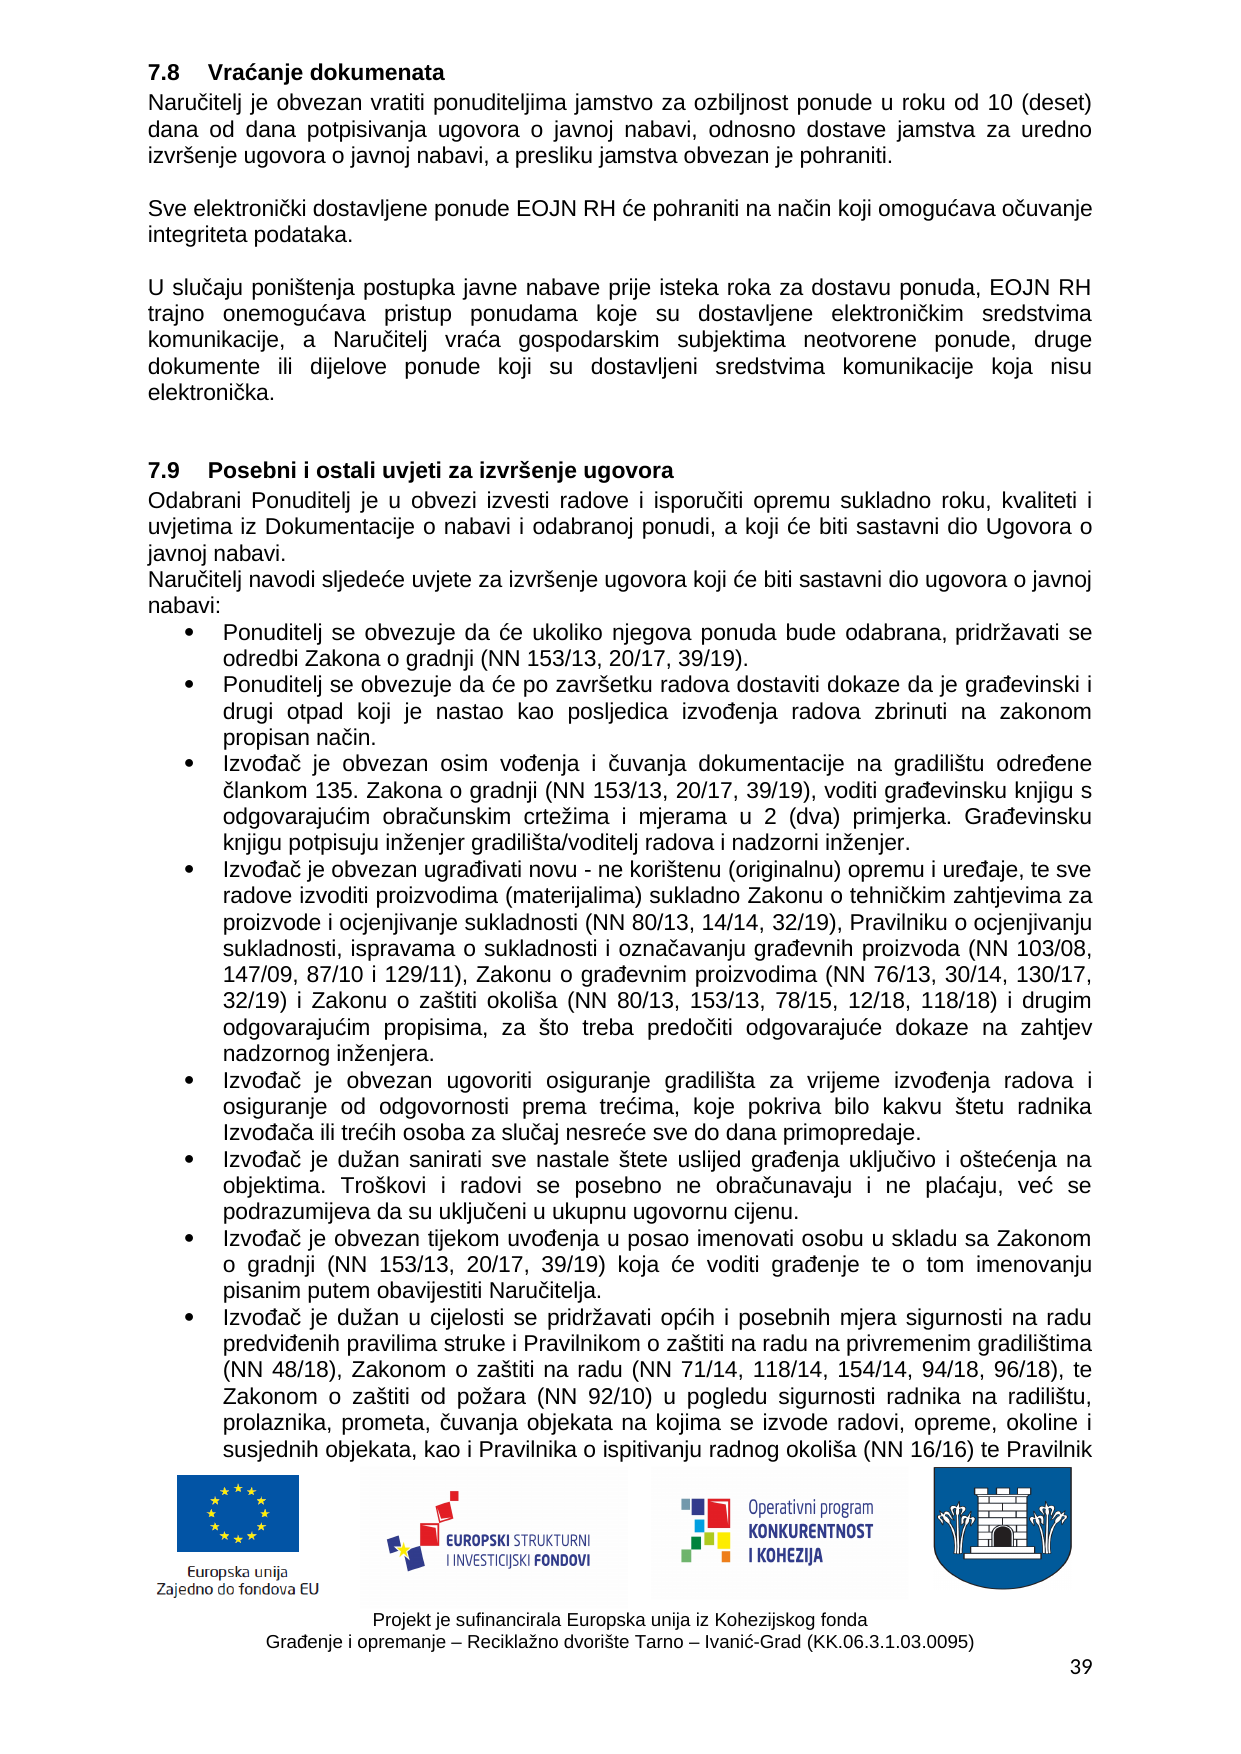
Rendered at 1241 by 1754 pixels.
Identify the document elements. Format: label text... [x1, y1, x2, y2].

subtitle Vraćanje dokumenata [148, 59, 1093, 85]
text Naručitelj je obvezan vratiti ponuditeljima jamstvo za ozbiljnost ponude u roku od 10 (deset) dana od dana potpisivanja ugovora o javnoj nabavi, odnosno dostave jamstva za uredno izvršenje ugovora o javnoj nabavi, a presliku jamstva obvezan je pohraniti. [148, 89, 1093, 168]
text Sve elektronički dostavljene ponude EOJN RH će pohraniti na način koji omogućava očuvanje integriteta podataka. [148, 195, 1093, 247]
text U slučaju poništenja postupka javne nabave prije isteka roka za dostavu ponuda, EOJN RH trajno onemogućava pristup ponudama koje su dostavljene elektroničkim sredstvima komunikacije, a Naručitelj vraća gospodarskim subjektima neotvorene ponude, druge dokumente ili dijelove ponude koji su dostavljeni sredstvima komunikacije koja nisu elektronička. [148, 274, 1093, 406]
list Izvođač je obvezan ugrađivati novu - ne korištenu (originalnu) opremu i uređaje, te sve radove izvoditi proizvodima (materijalima) sukladno Zakonu o tehničkim zahtjevima za proizvode i ocjenjivanje sukladnosti (NN 80/13, 14/14, 32/19), Pravilniku o ocjenjivanju sukladnosti, ispravama o sukladnosti i označavanju građevnih proizvoda (NN 103/08, 147/09, 87/10 i 129/11), Zakonu o građevnim proizvodima (NN 76/13, 30/14, 130/17, 32/19) i Zakonu o zaštiti okoliša (NN 80/13, 153/13, 78/15, 12/18, 118/18) i drugim odgovarajućim propisima, za što treba predočiti odgovarajuće dokaze na zahtjev nadzornog inženjera. [185, 856, 1093, 1067]
picture [147, 1466, 329, 1602]
picture [932, 1466, 1073, 1590]
list Izvođač je obvezan tijekom uvođenja u posao imenovati osobu u skladu sa Zakonom o gradnji (NN 153/13, 20/17, 39/19) koja će voditi građenje te o tom imenovanju pisanim putem obavijestiti Naručitelja. [185, 1225, 1093, 1304]
picture [359, 1466, 629, 1609]
list Ponuditelj se obvezuje da će po završetku radova dostaviti dokaze da je građevinski i drugi otpad koji je nastao kao posljedica izvođenja radova zbrinuti na zakonom propisan način. [185, 671, 1093, 750]
list Ponuditelj se obvezuje da će ukoliko njegova ponuda bude odabrana, pridržavati se odredbi Zakona o gradnji (NN 153/13, 20/17, 39/19). [185, 618, 1093, 671]
list Izvođač je obvezan osim vođenja i čuvanja dokumentacije na gradilištu određene člankom 135. Zakona o gradnji (NN 153/13, 20/17, 39/19), voditi građevinsku knjigu s odgovarajućim obračunskim crtežima i mjerama u 2 (dva) primjerka. Građevinsku knjigu potpisuju inženjer gradilišta/voditelj radova i nadzorni inženjer. [185, 750, 1093, 856]
subtitle Posebni i ostali uvjeti za izvršenje ugovora [148, 457, 1093, 483]
list Izvođač je dužan sanirati sve nastale štete uslijed građenja uključivo i oštećenja na objektima. Troškovi i radovi se posebno ne obračunavaju i ne plaćaju, već se podrazumijeva da su uključeni u ukupnu ugovornu cijenu. [185, 1146, 1093, 1225]
picture [651, 1466, 909, 1600]
text Odabrani Ponuditelj je u obvezi izvesti radove i isporučiti opremu sukladno roku, kvaliteti i uvjetima iz Dokumentacije o nabavi i odabranoj ponudi, a koji će biti sastavni dio Ugovora o javnoj nabavi. [148, 487, 1093, 566]
list Izvođač je obvezan ugovoriti osiguranje gradilišta za vrijeme izvođenja radova i osiguranje od odgovornosti prema trećima, koje pokriva bilo kakvu štetu radnika Izvođača ili trećih osoba za slučaj nesreće sve do dana primopredaje. [185, 1067, 1093, 1146]
text Naručitelj navodi sljedeće uvjete za izvršenje ugovora koji će biti sastavni dio ugovora o javnoj nabavi: [148, 566, 1093, 618]
